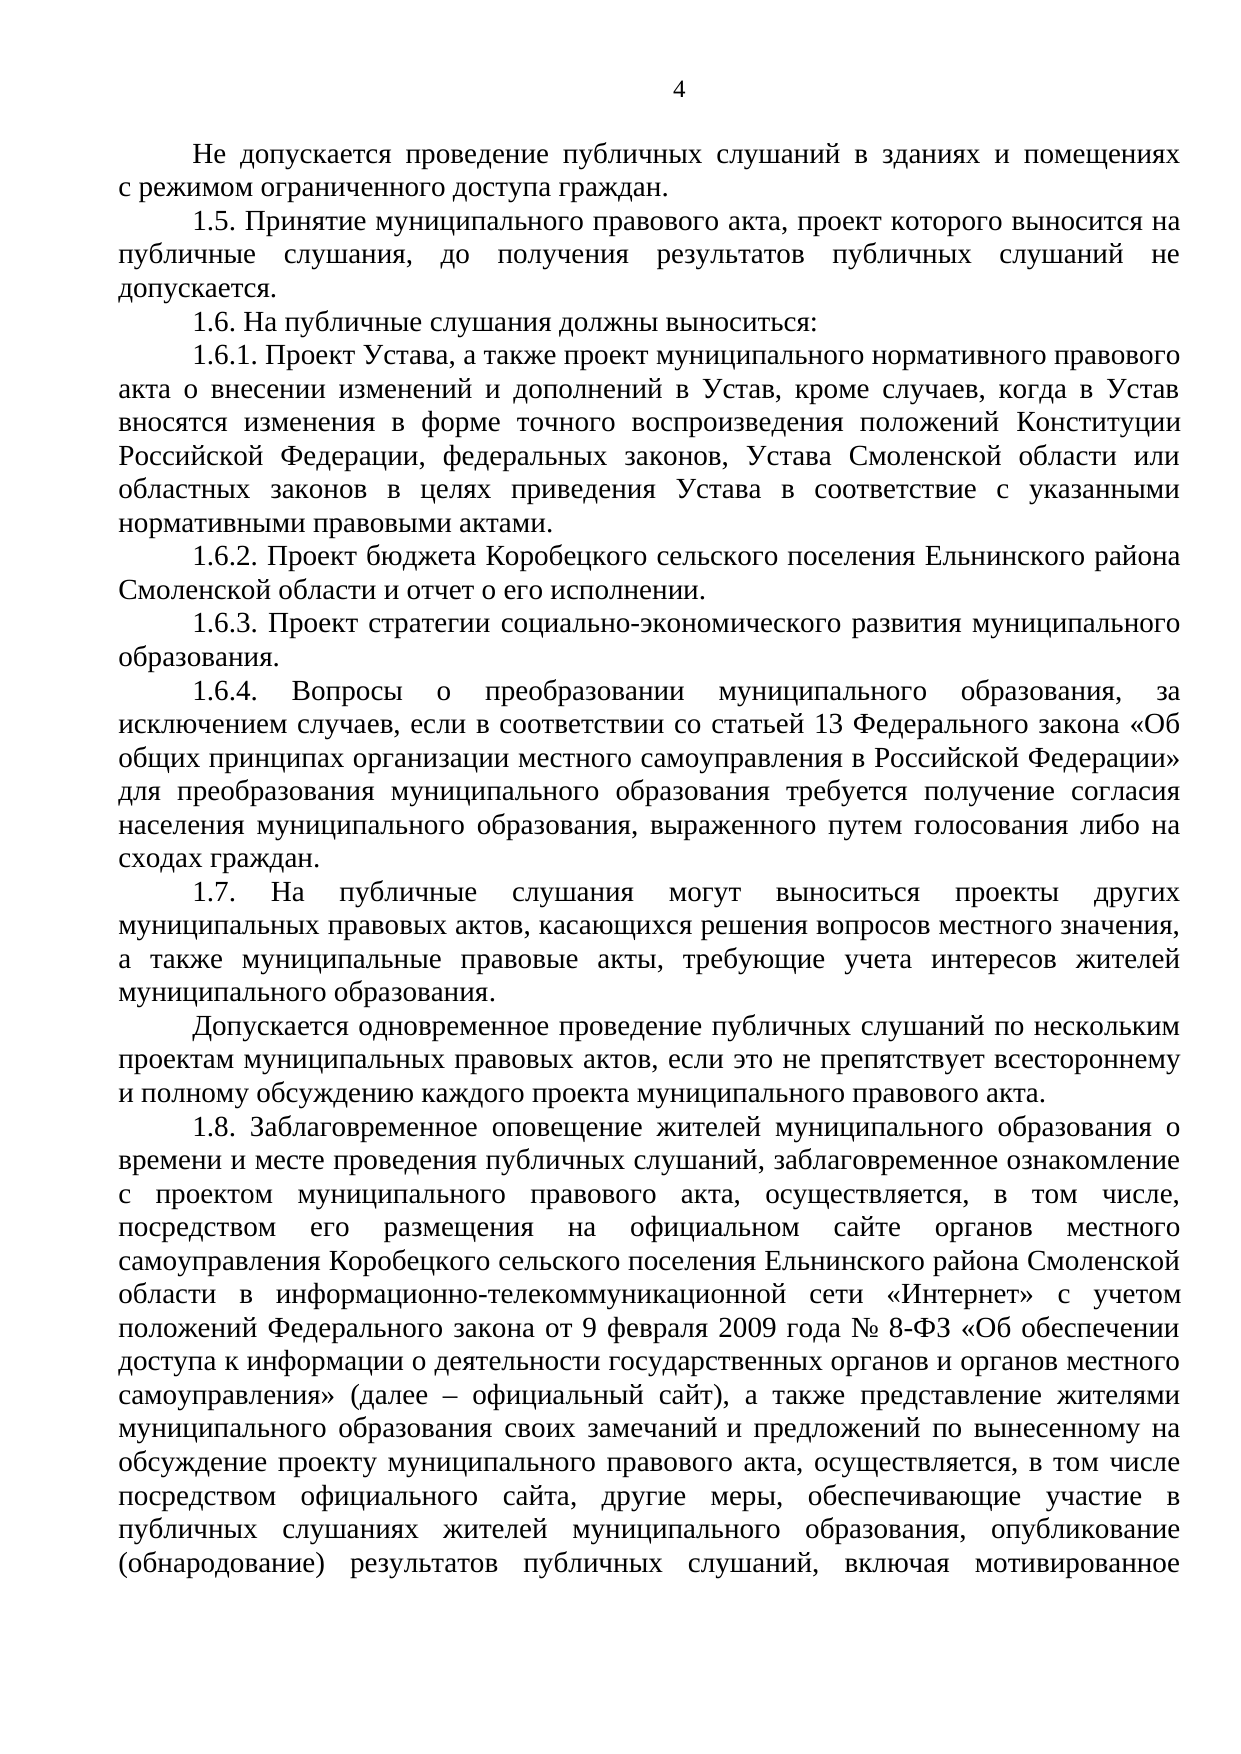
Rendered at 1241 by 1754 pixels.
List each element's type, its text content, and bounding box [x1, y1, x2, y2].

text Не допускается проведение публичных слушаний в зданиях и помещениях с режимом ограниченного доступа граждан. [118, 136, 1181, 203]
text 1.6.4. Вопросы о преобразовании муниципального образования, за исключением случаев, если в соответствии со статьей 13 Федерального закона «Об общих принципах организации местного самоуправления в Российской Федерации» для преобразования муниципального образования требуется получение согласия населения муниципального образования, выраженного путем голосования либо на сходах граждан. [118, 673, 1181, 874]
text 1.5. Принятие муниципального правового акта, проект которого выносится на публичные слушания, до получения результатов публичных слушаний не допускается. [118, 203, 1181, 304]
text 1.6.3. Проект стратегии социально-экономического развития муниципального образования. [118, 606, 1181, 673]
text 1.6. На публичные слушания должны выноситься: [118, 304, 1181, 337]
text 1.6.2. Проект бюджета Коробецкого сельского поселения Ельнинского района Смоленской области и отчет о его исполнении. [118, 538, 1181, 606]
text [118, 1109, 1181, 1578]
text 1.7. На публичные слушания могут выноситься проекты других муниципальных правовых актов, касающихся решения вопросов местного значения, а также муниципальные правовые акты, требующие учета интересов жителей муниципального образования. [118, 874, 1181, 1008]
text 1.6.1. Проект Устава, а также проект муниципального нормативного правового акта о внесении изменений и дополнений в Устав, кроме случаев, когда в Устав вносятся изменения в форме точного воспроизведения положений Конституции Российской Федерации, федеральных законов, Устава Смоленской области или областных законов в целях приведения Устава в соответствие с указанными нормативными правовыми актами. [118, 337, 1181, 538]
text Допускается одновременное проведение публичных слушаний по нескольким проектам муниципальных правовых актов, если это не препятствует всестороннему и полному обсуждению каждого проекта муниципального правового акта. [118, 1008, 1181, 1109]
